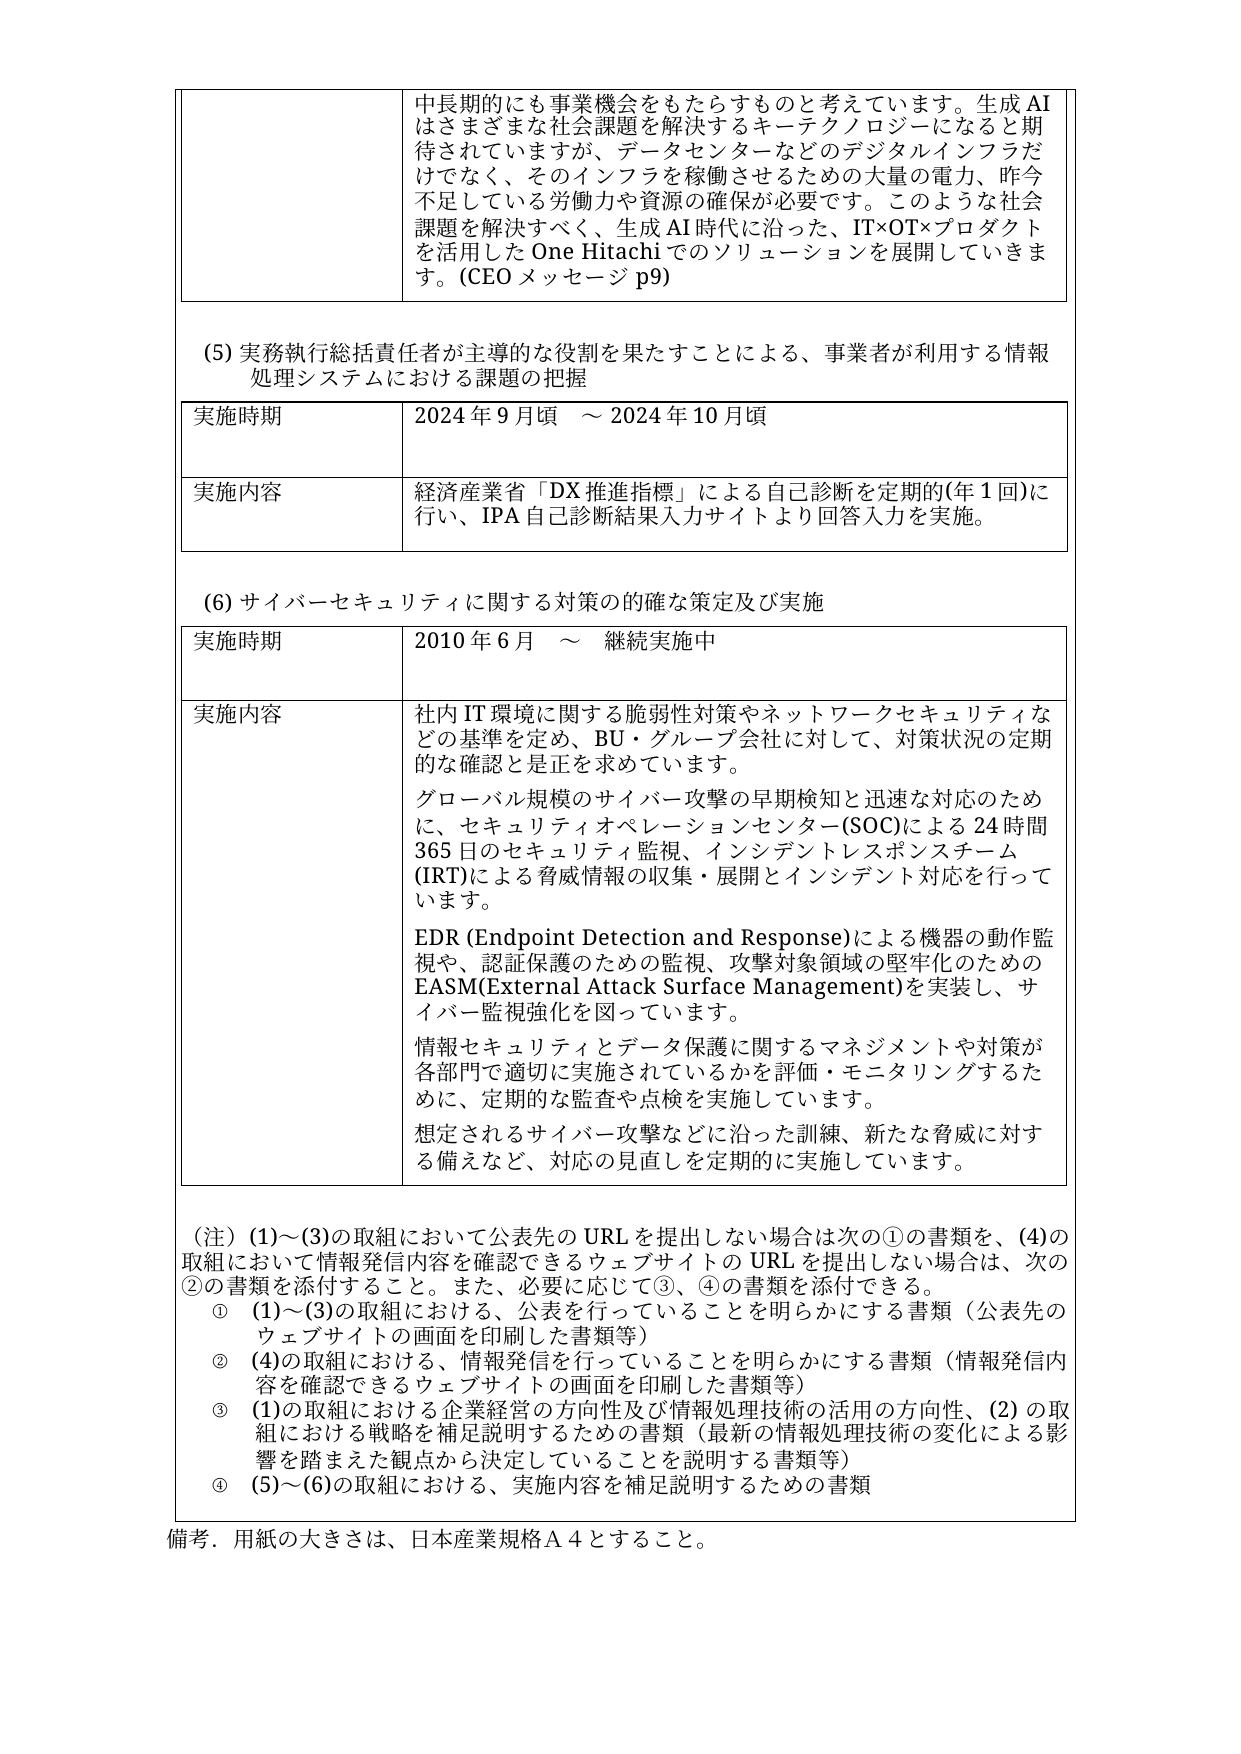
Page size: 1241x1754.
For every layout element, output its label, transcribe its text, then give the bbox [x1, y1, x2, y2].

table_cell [176, 90, 1075, 1521]
text 備考．用紙の大きさは、日本産業規格Ａ４とすること。 [167, 1522, 1070, 1553]
